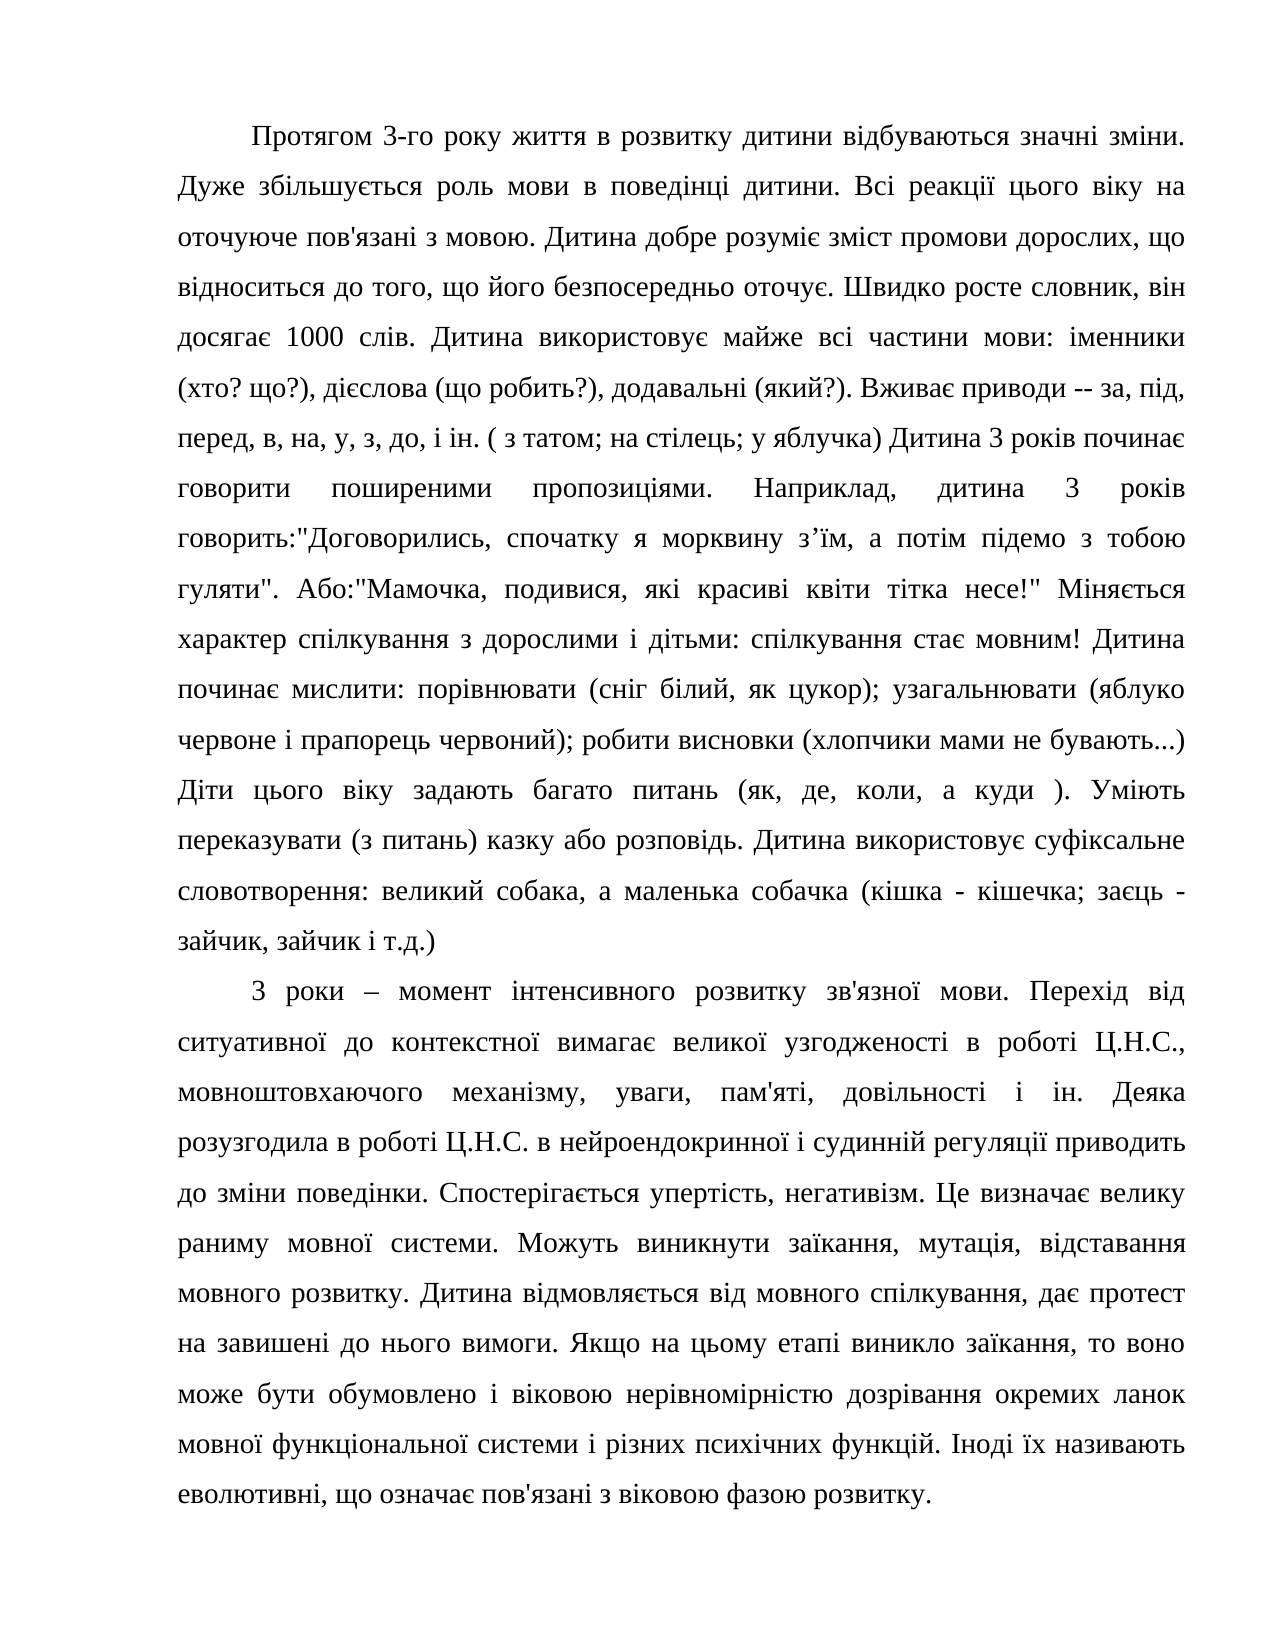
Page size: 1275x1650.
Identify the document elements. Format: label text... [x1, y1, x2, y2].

text 3 роки – момент інтенсивного розвитку зв'язної мови. Перехід від ситуативної до контекстної вимагає великої узгодженості в роботі Ц.Н.С., мовноштовхаючого механізму, уваги, пам'яті, довільності і ін. Деяка розузгодила в роботі Ц.Н.С. в нейроендокринної і судинній регуляції приводить до зміни поведінки. Спостерігається упертість, негативізм. Це визначає велику раниму мовної системи. Можуть виникнути заїкання, мутація, відставання мовного розвитку. Дитина відмовляється від мовного спілкування, дає протест на завишені до нього вимоги. Якщо на цьому етапі виникло заїкання, то воно може бути обумовлено і віковою нерівномірністю дозрівання окремих ланок мовної функціональної системи і різних психічних функцій. Іноді їх називають еволютивні, що означає пов'язані з віковою фазою розвитку. [177, 973, 1186, 1510]
text Протягом 3-го року життя в розвитку дитини відбуваються значні зміни. Дуже збільшується роль мови в поведінці дитини. Всі реакції цього віку на оточуюче пов'язані з мовою. Дитина добре розуміє зміст промови дорослих, що відноситься до того, що його безпосередньо оточує. Швидко росте словник, він досягає 1000 слів. Дитина використовує майже всі частини мови: іменники (хто? що?), дієслова (що робить?), додавальні (який?). Вживає приводи -- за, під, перед, в, на, у, з, до, і ін. ( з татом; на стілець; у яблучка) Дитина 3 років починає говорити поширеними пропозиціями. Наприклад, дитина 3 років говорить:"Договорились, спочатку я морквину з’їм, а потім підемо з тобою гуляти". Або:"Мамочка, подивися, які красиві квіти тітка несе!" Міняється характер спілкування з дорослими і дітьми: спілкування стає мовним! Дитина починає мислити: порівнювати (сніг білий, як цукор); узагальнювати (яблуко червоне і прапорець червоний); робити висновки (хлопчики мами не бувають...) Діти цього віку задають багато питань (як, де, коли, а куди ). Уміють переказувати (з питань) казку або розповідь. Дитина використовує суфіксальне словотворення: великий собака, а маленька собачка (кішка - кішечка; заєць - зайчик, зайчик і т.д.) [177, 118, 1186, 957]
